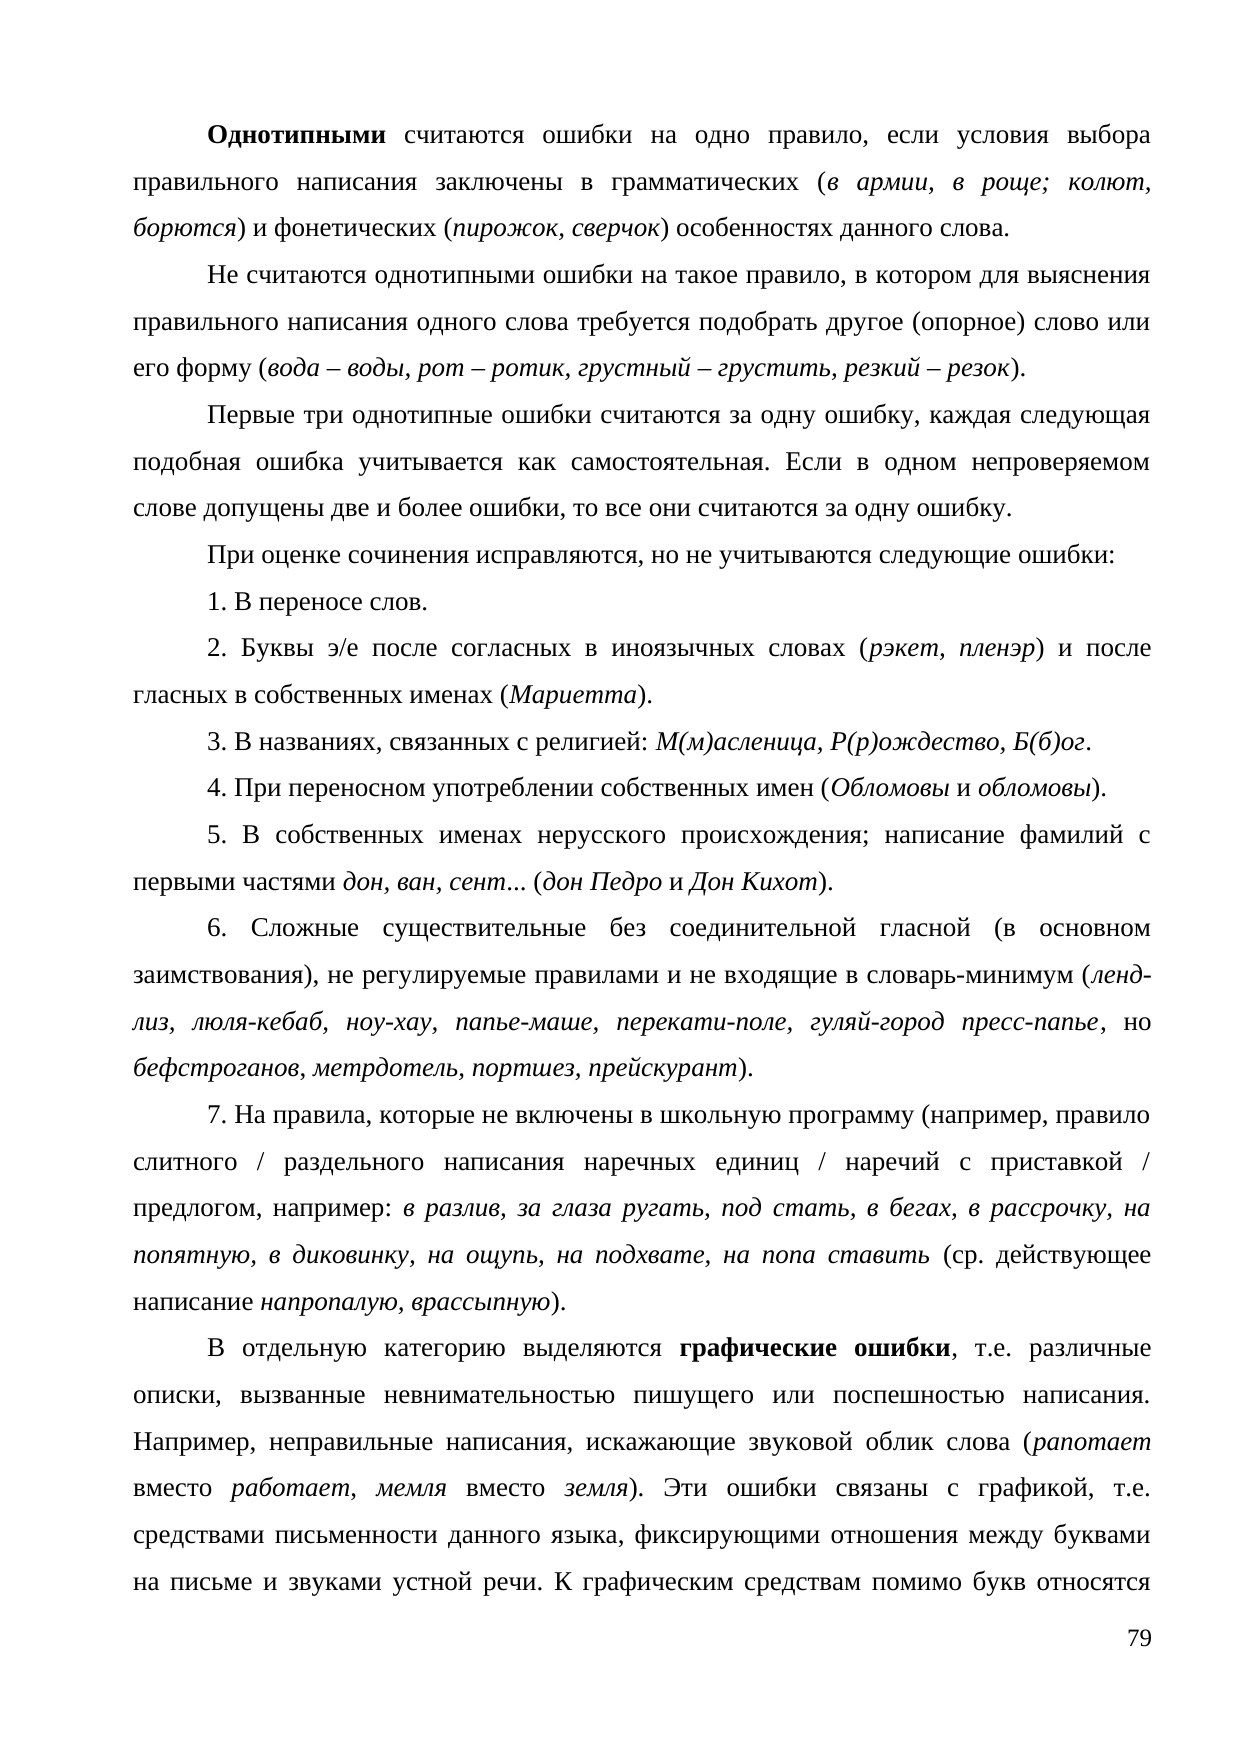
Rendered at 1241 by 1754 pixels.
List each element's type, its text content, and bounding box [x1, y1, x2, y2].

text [133, 1331, 1152, 1596]
text 2. Буквы э/е после согласных в иноязычных словах (рэкет, пленэр) и после гласных в собственных именах (Мариетта). [133, 631, 1152, 709]
text При оценке сочинения исправляются, но не учитываются следующие ошибки: [133, 538, 1152, 569]
text 5. В собственных именах нерусского происхождения; написание фамилий с первыми частями дон, ван, сент... (дон Педро и Дон Кихот). [133, 818, 1152, 896]
text 1. В переносе слов. [133, 585, 1152, 616]
text 7. На правила, которые не включены в школьную программу (например, правило слитного / раздельного написания наречных единиц / наречий с приставкой / предлогом, например: в разлив, за глаза ругать, под стать, в бегах, в рассрочку, на попятную, в диковинку, на ощупь, на подхвате, на попа ставить (ср. действующее написание напропалую, врассыпную). [133, 1098, 1152, 1316]
text Не считаются однотипными ошибки на такое правило, в котором для выяснения правильного написания одного слова требуется подобрать другое (опорное) слово или его форму (вода – воды, рот – ротик, грустный – грустить, резкий – резок). [133, 258, 1152, 383]
text 4. При переносном употреблении собственных имен (Обломовы и обломовы). [133, 771, 1152, 803]
text Первые три однотипные ошибки считаются за одну ошибку, каждая следующая подобная ошибка учитывается как самостоятельная. Если в одном непроверяемом слове допущены две и более ошибки, то все они считаются за одну ошибку. [133, 398, 1152, 523]
text Однотипными считаются ошибки на одно правило, если условия выбора правильного написания заключены в грамматических (в армии, в роще; колют, борются) и фонетических (пирожок, сверчок) особенностях данного слова. [133, 118, 1152, 243]
text 6. Сложные существительные без соединительной гласной (в основном заимствования), не регулируемые правилами и не входящие в словарь-минимум (ленд-лиз, люля-кебаб, ноу-хау, папье-маше, перекати-поле, гуляй-город пресс-папье, но бефстроганов, метрдотель, портшез, прейскурант). [133, 911, 1152, 1083]
text 3. В названиях, связанных с религией: М(м)асленица, Р(р)ождество, Б(б)ог. [133, 725, 1152, 756]
